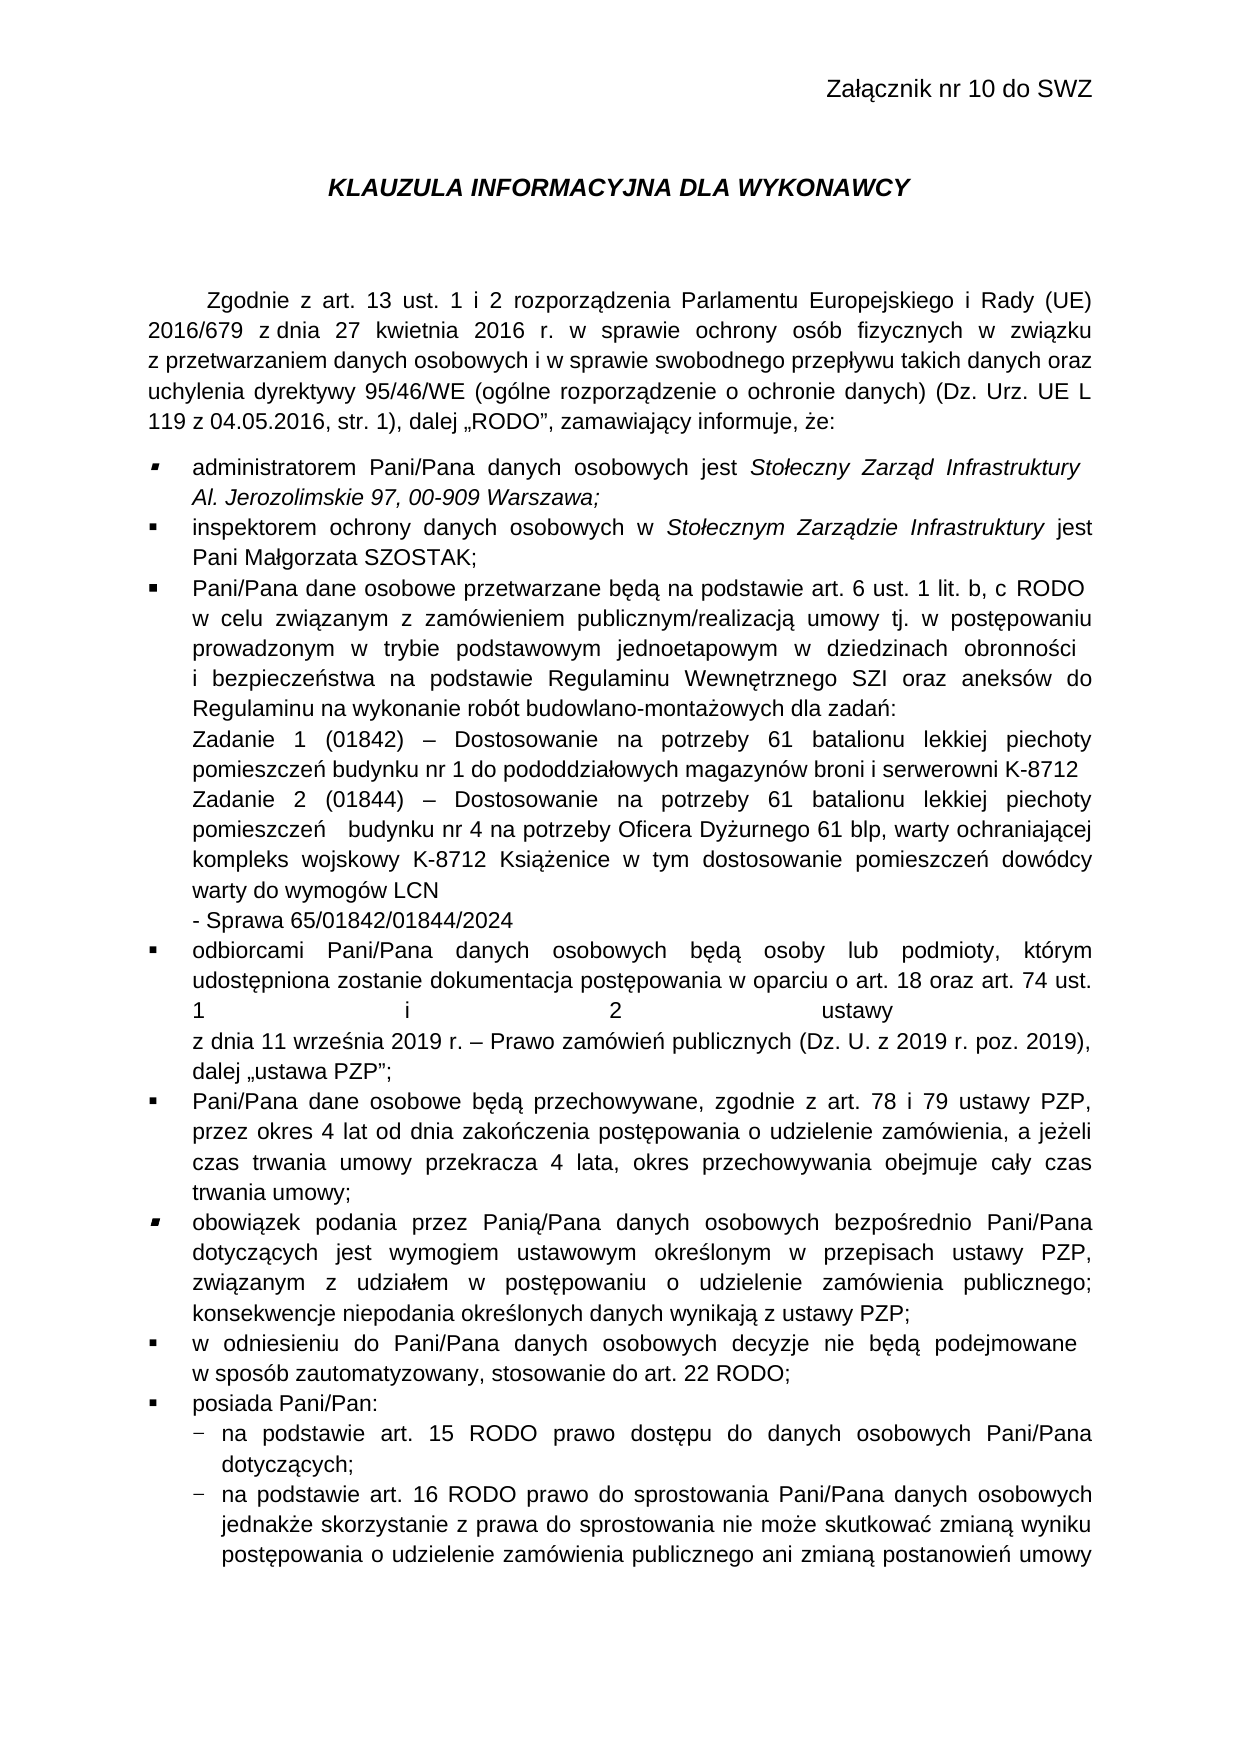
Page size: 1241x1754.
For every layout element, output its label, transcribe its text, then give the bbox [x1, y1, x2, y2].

text Zgodnie z art. 13 ust. 1 i 2 rozporządzenia Parlamentu Europejskiego i Rady (UE) 2016/679 z dnia 27 kwietnia 2016 r. w sprawie ochrony osób fizycznych w związku z przetwarzaniem danych osobowych i w sprawie swobodnego przepływu takich danych oraz uchylenia dyrektywy 95/46/WE (ogólne rozporządzenie o ochronie danych) (Dz. Urz. UE L 119 z 04.05.2016, str. 1), dalej „RODO”, zamawiający informuje, że: [148, 287, 1093, 434]
list Pani/Pana dane osobowe przetwarzane będą na podstawie art. 6 ust. 1 lit. b, c RODO w celu związanym z zamówieniem publicznym/realizacją umowy tj. w postępowaniu prowadzonym w trybie podstawowym jednoetapowym w dziedzinach obronności i bezpieczeństwa na podstawie Regulaminu Wewnętrznego SZI oraz aneksów do Regulaminu na wykonanie robót budowlano-montażowych dla zadań: [148, 574, 1093, 722]
list Pani/Pana dane osobowe będą przechowywane, zgodnie z art. 78 i 79 ustawy PZP, przez okres 4 lat od dnia zakończenia postępowania o udzielenie zamówienia, a jeżeli czas trwania umowy przekracza 4 lata, okres przechowywania obejmuje cały czas trwania umowy; [148, 1088, 1093, 1205]
text - Sprawa 65/01842/01844/2024 [192, 907, 1093, 933]
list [192, 1481, 1093, 1568]
list odbiorcami Pani/Pana danych osobowych będą osoby lub podmioty, którym udostępniona zostanie dokumentacja postępowania w oparciu o art. 18 oraz art. 74 ust. 1 i 2 ustawy z dnia 11 września 2019 r. – Prawo zamówień publicznych (Dz. U. z 2019 r. poz. 2019), dalej „ustawa PZP”; [148, 937, 1093, 1084]
list administratorem Pani/Pana danych osobowych jest Stołeczny Zarząd Infrastruktury Al. Jerozolimskie 97, 00-909 Warszawa; [148, 454, 1093, 510]
list obowiązek podania przez Panią/Pana danych osobowych bezpośrednio Pani/Pana dotyczących jest wymogiem ustawowym określonym w przepisach ustawy PZP, związanym z udziałem w postępowaniu o udzielenie zamówienia publicznego; konsekwencje niepodania określonych danych wynikają z ustawy PZP; [148, 1209, 1093, 1326]
list na podstawie art. 15 RODO prawo dostępu do danych osobowych Pani/Pana dotyczących; [192, 1420, 1093, 1477]
list posiada Pani/Pan: [148, 1390, 1093, 1417]
text Zadanie 2 (01844) – Dostosowanie na potrzeby 61 batalionu lekkiej piechoty pomieszczeń budynku nr 4 na potrzeby Oficera Dyżurnego 61 blp, warty ochraniającej kompleks wojskowy K-8712 Książenice w tym dostosowanie pomieszczeń dowódcy warty do wymogów LCN [192, 786, 1093, 903]
text Zadanie 1 (01842) – Dostosowanie na potrzeby 61 batalionu lekkiej piechoty pomieszczeń budynku nr 1 do pododdziałowych magazynów broni i serwerowni K-8712 [192, 726, 1093, 782]
text KLAUZULA INFORMACYJNA DLA WYKONAWCY [148, 173, 1093, 202]
list w odniesieniu do Pani/Pana danych osobowych decyzje nie będą podejmowane w sposób zautomatyzowany, stosowanie do art. 22 RODO; [148, 1330, 1093, 1386]
list inspektorem ochrony danych osobowych w Stołecznym Zarządzie Infrastruktury jest Pani Małgorzata SZOSTAK; [148, 514, 1093, 571]
